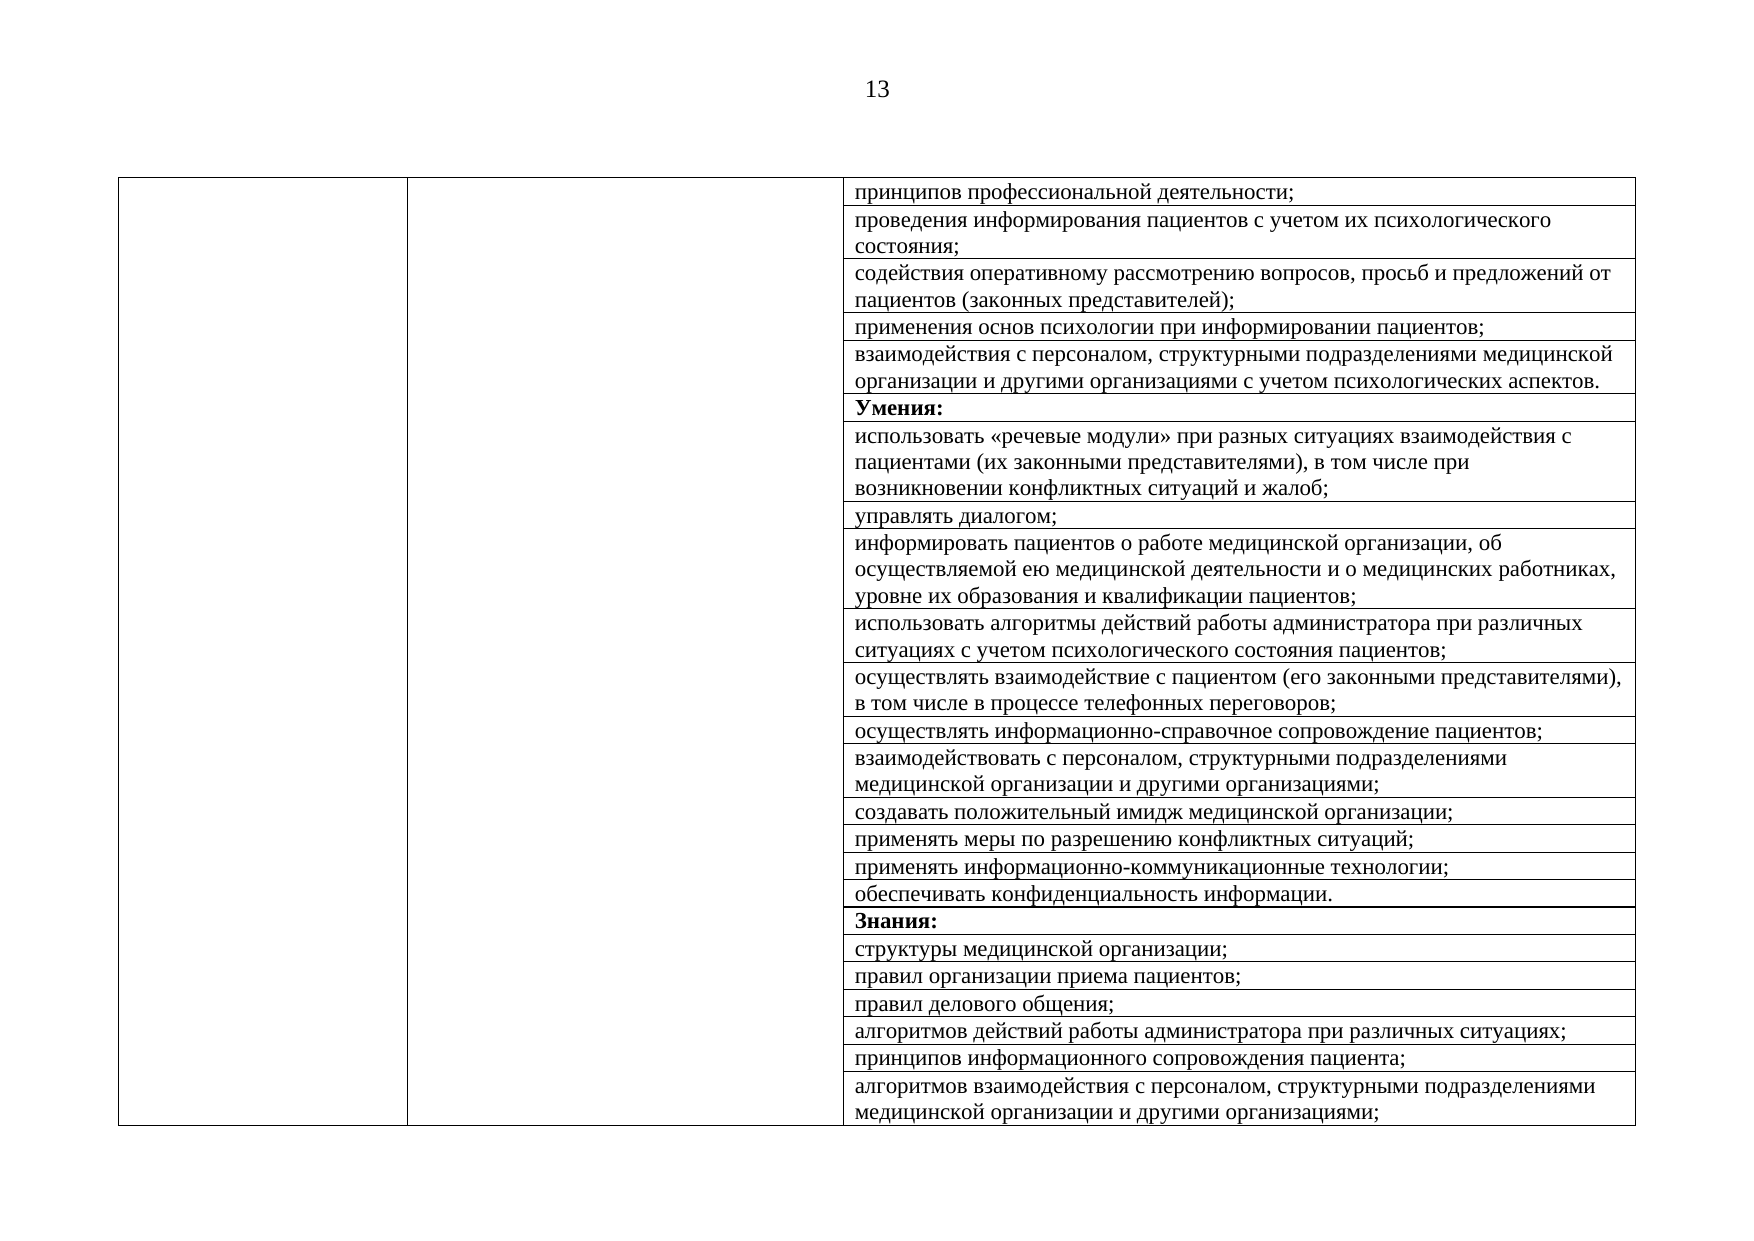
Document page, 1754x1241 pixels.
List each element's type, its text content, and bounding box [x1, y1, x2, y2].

table_cell правил делового общения; [844, 990, 1635, 1016]
table_cell использовать алгоритмы действий работы администратора при различных ситуациях с учетом психологического состояния пациентов; [844, 609, 1635, 662]
table_cell взаимодействовать с персоналом, структурными подразделениями медицинской организации и другими организациями; [844, 744, 1635, 797]
table_cell структуры медицинской организации; [844, 935, 1635, 961]
table_cell использовать «речевые модули» при разных ситуациях взаимодействия с пациентами (их законными представителями), в том числе при возникновении конфликтных ситуаций и жалоб; [844, 422, 1635, 501]
table_cell алгоритмов действий работы администратора при различных ситуациях; [844, 1017, 1635, 1043]
table_cell содействия оперативному рассмотрению вопросов, просьб и предложений от пациентов (законных представителей); [844, 259, 1635, 312]
table_cell принципов информационного сопровождения пациента; [844, 1045, 1635, 1071]
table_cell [844, 178, 1635, 204]
table_cell применения основ психологии при информировании пациентов; [844, 313, 1635, 339]
table_cell проведения информирования пациентов с учетом их психологического состояния; [844, 206, 1635, 258]
table_cell осуществлять информационно-справочное сопровождение пациентов; [844, 717, 1635, 743]
table_cell Знания: [844, 908, 1635, 934]
table_cell управлять диалогом; [844, 502, 1635, 528]
table_cell обеспечивать конфиденциальность информации. [844, 880, 1635, 906]
table_cell правил организации приема пациентов; [844, 962, 1635, 989]
table_cell алгоритмов взаимодействия с персоналом, структурными подразделениями медицинской организации и другими организациями; [844, 1072, 1635, 1124]
table_cell информировать пациентов о работе медицинской организации, об осуществляемой ею медицинской деятельности и о медицинских работниках, уровне их образования и квалификации пациентов; [844, 529, 1635, 608]
table_cell Умения: [844, 394, 1635, 421]
table_cell взаимодействия с персоналом, структурными подразделениями медицинской организации и другими организациями с учетом психологических аспектов. [844, 341, 1635, 393]
table_cell осуществлять взаимодействие с пациентом (его законными представителями), в том числе в процессе телефонных переговоров; [844, 663, 1635, 716]
table_cell создавать положительный имидж медицинской организации; [844, 798, 1635, 824]
table_cell применять информационно-коммуникационные технологии; [844, 853, 1635, 879]
table_cell применять меры по разрешению конфликтных ситуаций; [844, 825, 1635, 852]
